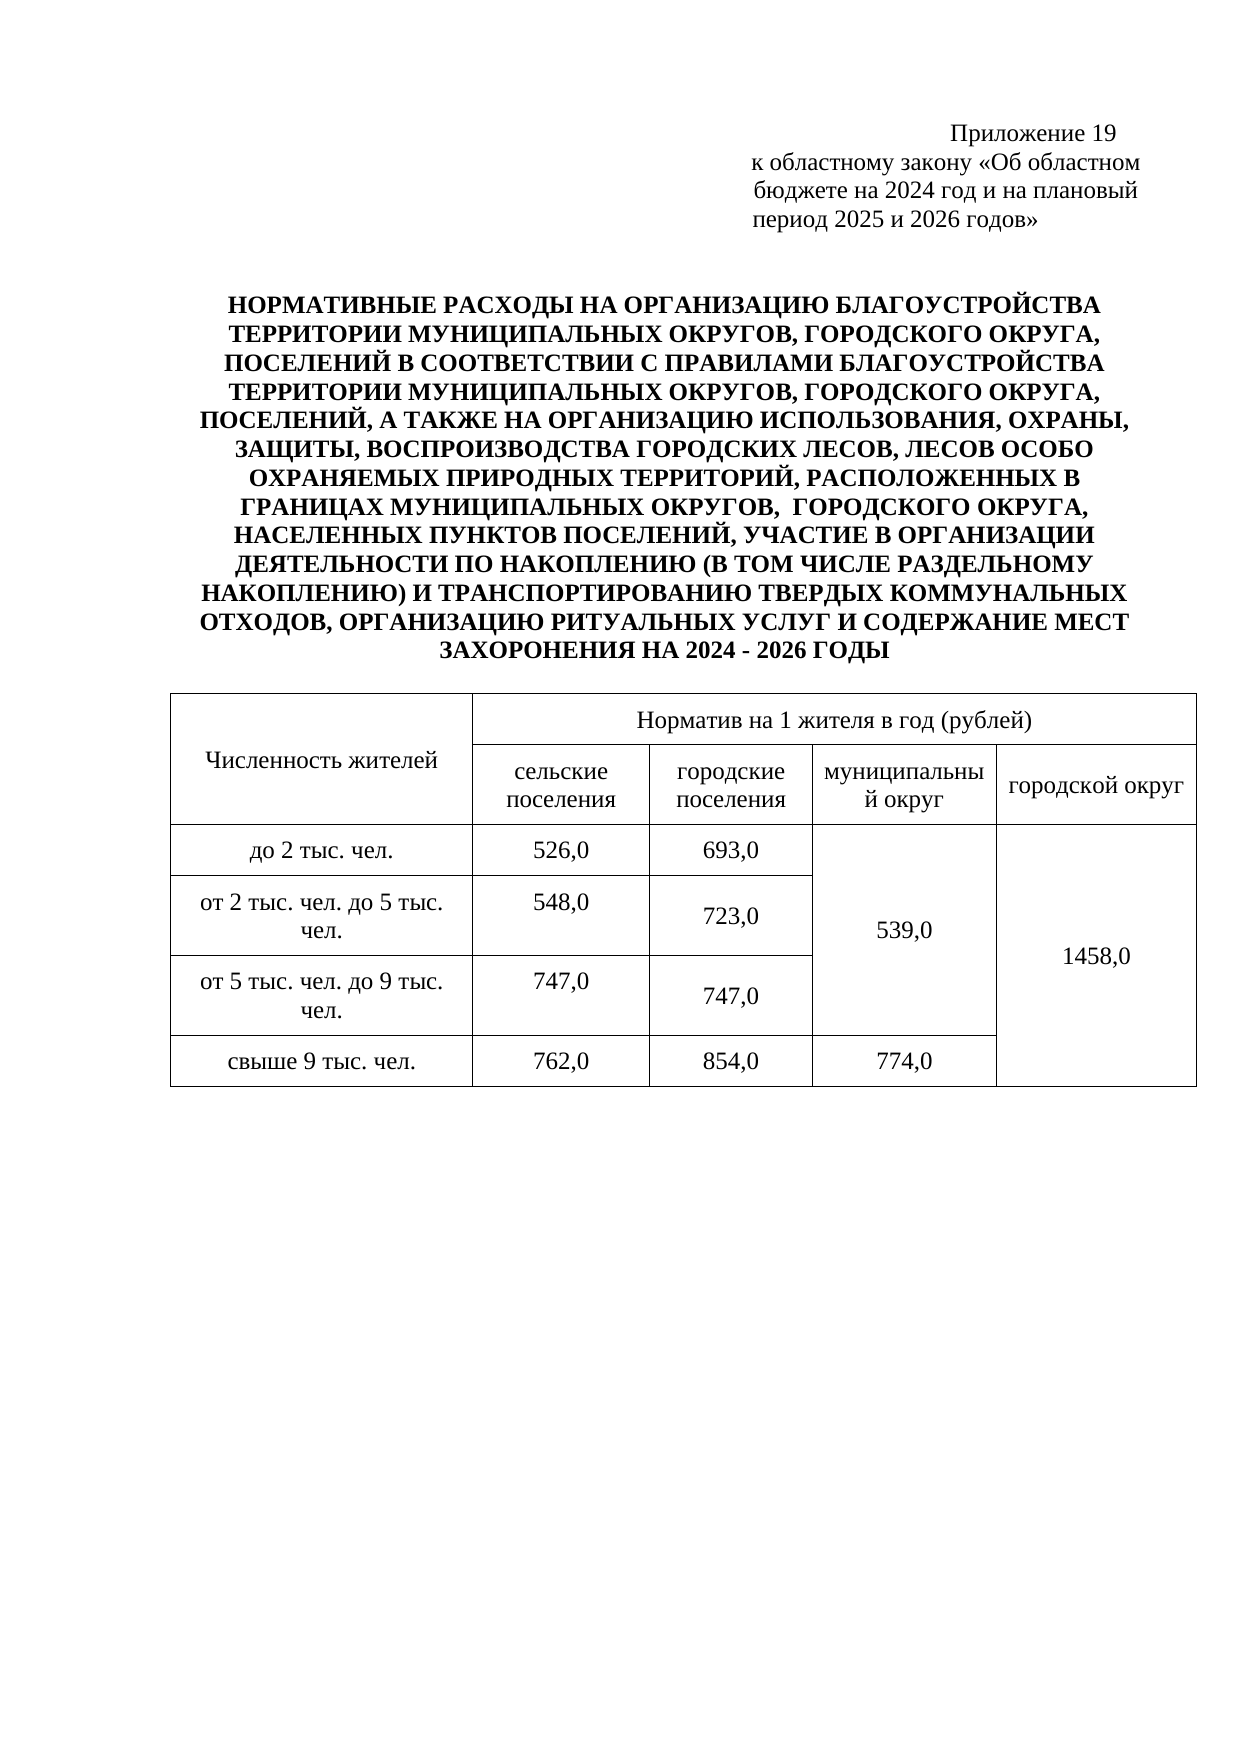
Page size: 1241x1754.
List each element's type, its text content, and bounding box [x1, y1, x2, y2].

table_cell 854,0 [650, 1036, 812, 1086]
table_cell 539,0 [813, 825, 996, 1034]
table_cell 762,0 [473, 1036, 649, 1086]
table_header Численность жителей [171, 694, 472, 824]
table_cell муниципальный округ [813, 745, 996, 824]
text ПОСЕЛЕНИЙ, А ТАКЖЕ НА ОРГАНИЗАЦИЮ ИСПОЛЬЗОВАНИЯ, ОХРАНЫ, [177, 406, 1152, 434]
table_cell сельские поселения [473, 745, 649, 824]
table_cell 693,0 [650, 825, 812, 875]
table_cell городские поселения [650, 745, 812, 824]
table_cell 774,0 [813, 1036, 996, 1086]
text Приложение 19 [721, 118, 1152, 147]
table_header Норматив на 1 жителя в год (рублей) [473, 694, 1196, 744]
text ЗАЩИТЫ, ВОСПРОИЗВОДСТВА ГОРОДСКИХ ЛЕСОВ, ЛЕСОВ ОСОБО [177, 434, 1152, 463]
table_cell 1458,0 [997, 825, 1196, 1086]
table_cell от 5 тыс. чел. до 9 тыс. чел. [171, 956, 472, 1034]
text к областному закону «Об областном бюджете на 2024 год и на плановый [740, 147, 1152, 204]
table_cell до 2 тыс. чел. [171, 825, 472, 875]
table_cell городской округ [997, 745, 1196, 824]
table_cell 747,0 [650, 956, 812, 1034]
text ТЕРРИТОРИИ МУНИЦИПАЛЬНЫХ ОКРУГОВ, ГОРОДСКОГО ОКРУГА, ПОСЕЛЕНИЙ В СООТВЕТСТВИИ С ПРАВИЛАМИ БЛАГОУСТРОЙСТВА ТЕРРИТОРИИ МУНИЦИПАЛЬНЫХ ОКРУГОВ, ГОРОДСКОГО ОКРУГА, [177, 319, 1152, 406]
table_cell 526,0 [473, 825, 649, 875]
text ОХРАНЯЕМЫХ ПРИРОДНЫХ ТЕРРИТОРИЙ, РАСПОЛОЖЕННЫХ В ГРАНИЦАХ МУНИЦИПАЛЬНЫХ ОКРУГОВ, ГОРОДСКОГО ОКРУГА, НАСЕЛЕННЫХ ПУНКТОВ ПОСЕЛЕНИЙ, УЧАСТИЕ В ОРГАНИЗАЦИИ ДЕЯТЕЛЬНОСТИ ПО НАКОПЛЕНИЮ (В ТОМ ЧИСЛЕ РАЗДЕЛЬНОМУ НАКОПЛЕНИЮ) И ТРАНСПОРТИРОВАНИЮ ТВЕРДЫХ КОММУНАЛЬНЫХ ОТХОДОВ, ОРГАНИЗАЦИЮ РИТУАЛЬНЫХ УСЛУГ И СОДЕРЖАНИЕ МЕСТ ЗАХОРОНЕНИЯ НА 2024 - 2026 ГОДЫ [177, 463, 1152, 664]
table_cell 723,0 [650, 876, 812, 955]
table_cell свыше 9 тыс. чел. [171, 1036, 472, 1086]
text НОРМАТИВНЫЕ РАСХОДЫ НА ОРГАНИЗАЦИЮ БЛАГОУСТРОЙСТВА [177, 291, 1152, 319]
table_cell от 2 тыс. чел. до 5 тыс. чел. [171, 876, 472, 955]
text период 2025 и 2026 годов» [740, 204, 1152, 233]
table_cell 548,0 [473, 876, 649, 955]
table_cell 747,0 [473, 956, 649, 1034]
